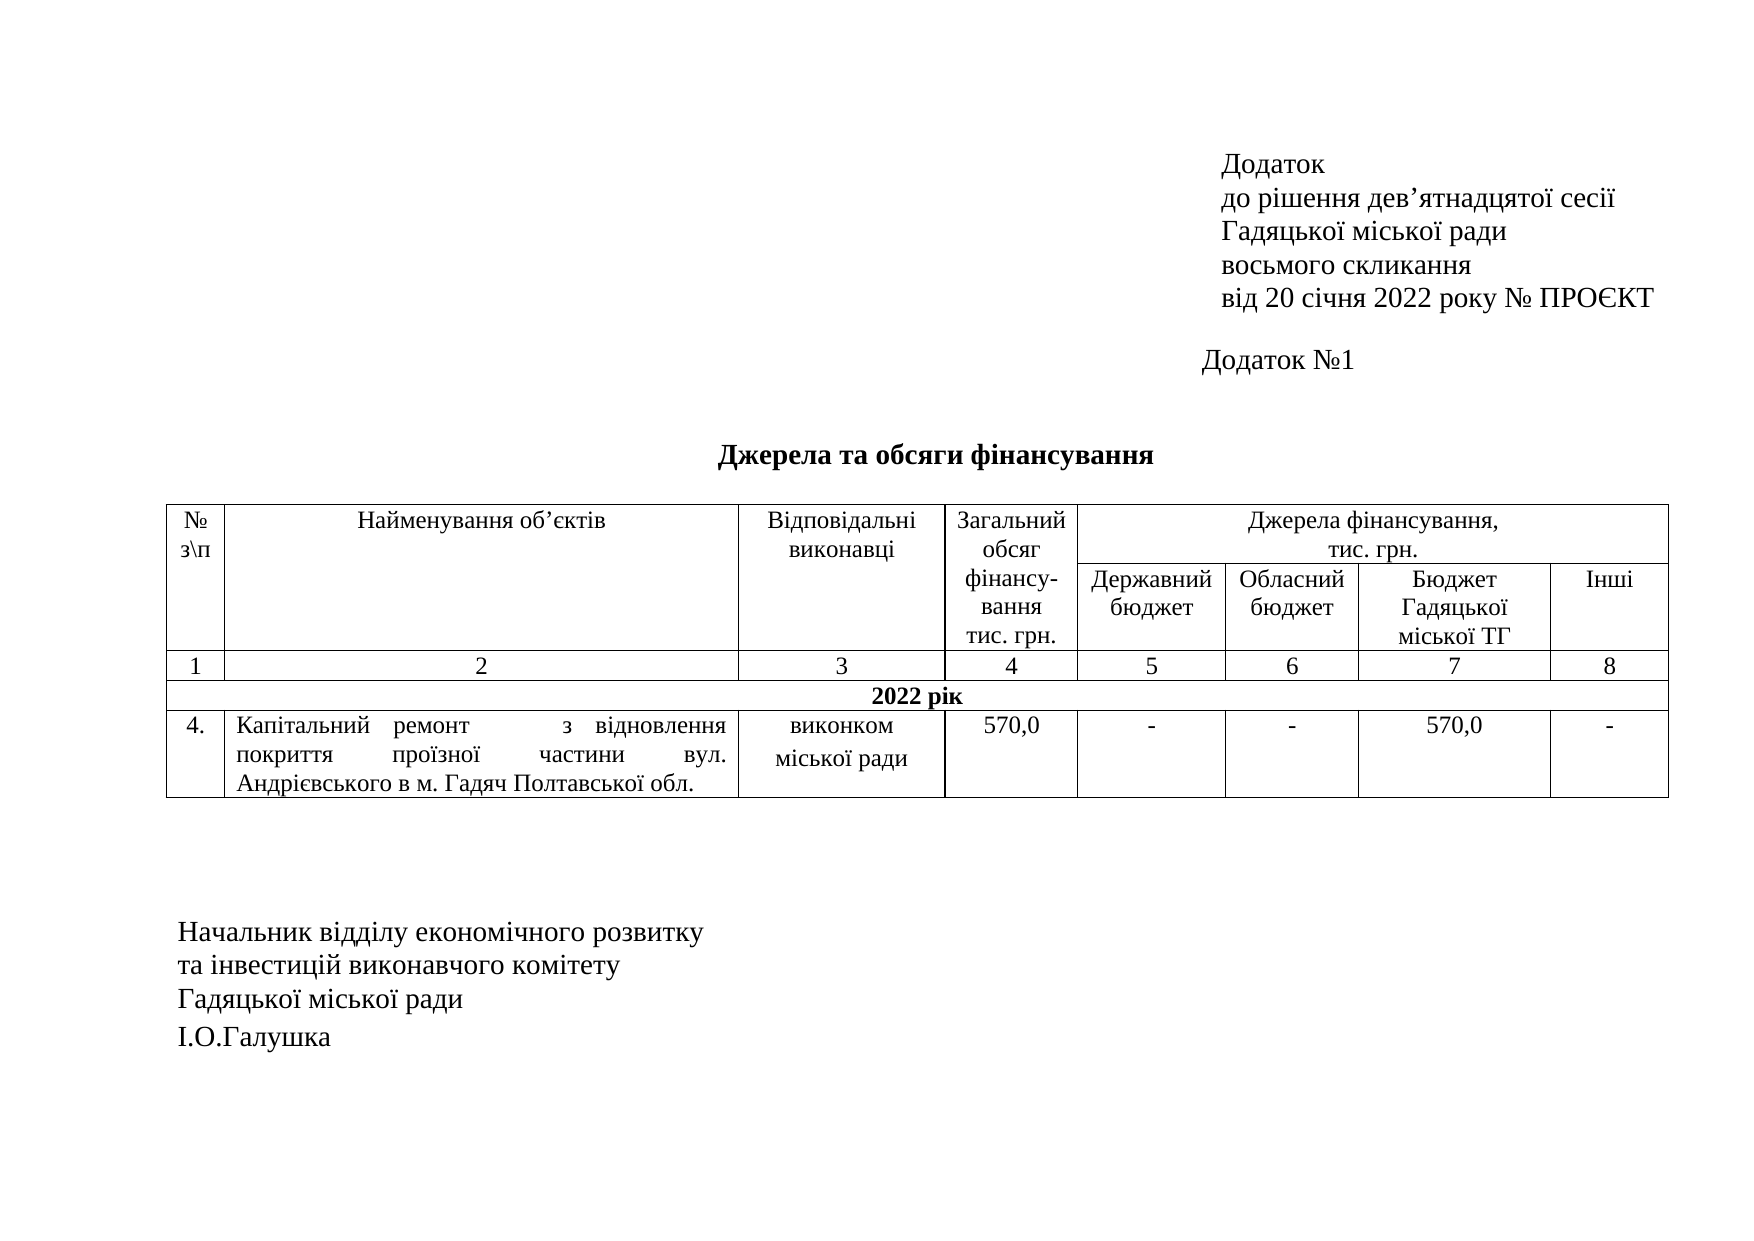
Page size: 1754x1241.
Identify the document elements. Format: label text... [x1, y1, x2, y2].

table_cell 4 [946, 651, 1077, 680]
table_cell 570,0 [946, 711, 1077, 797]
table_header № з\п [167, 505, 224, 650]
table_cell Інші [1551, 564, 1668, 650]
table_cell - [1226, 711, 1358, 797]
table_cell 5 [1078, 651, 1225, 680]
text Додаток №1 [946, 342, 1695, 375]
table_cell Обласний бюджет [1226, 564, 1358, 650]
table_cell 570,0 [1359, 711, 1550, 797]
table_cell 2 [225, 651, 738, 680]
table_cell Бюджет Гадяцької міської ТГ [1359, 564, 1550, 650]
table_cell 6 [1226, 651, 1358, 680]
table_cell 2022 рік [167, 681, 1668, 709]
table_cell виконком міської ради [739, 711, 944, 797]
table_cell - [1551, 711, 1668, 797]
table_header Найменування об’єктів [225, 505, 738, 650]
table_header Загальний обсяг фінансу-вання тис. грн. [946, 505, 1077, 650]
table_cell 7 [1359, 651, 1550, 680]
table_cell 4. [167, 711, 224, 797]
text Джерела та обсяги фінансування [177, 437, 1695, 471]
table_header Додаток до рішення дев’ятнадцятої сесії Гадяцької міської ради восьмого скликання від 20 січня 2022 року № ПРОЄКТ [1210, 146, 1726, 314]
table_cell Державний бюджет [1078, 564, 1225, 650]
table_cell Капітальний ремонт з відновлення покриття проїзної частини вул. Андрієвського в м. Гадяч Полтавської обл. [225, 711, 738, 797]
text Начальник відділу економічного розвитку [177, 914, 1695, 947]
table_cell 3 [739, 651, 944, 680]
table_header Джерела фінансування, тис. грн. [1078, 505, 1668, 563]
text Гадяцької міської ради І.О.Галушка [177, 981, 1695, 1053]
table_cell 8 [1551, 651, 1668, 680]
table_cell - [1078, 711, 1225, 797]
table_cell 1 [167, 651, 224, 680]
table_header Відповідальні виконавці [739, 505, 944, 650]
text та інвестицій виконавчого комітету [177, 947, 1695, 981]
